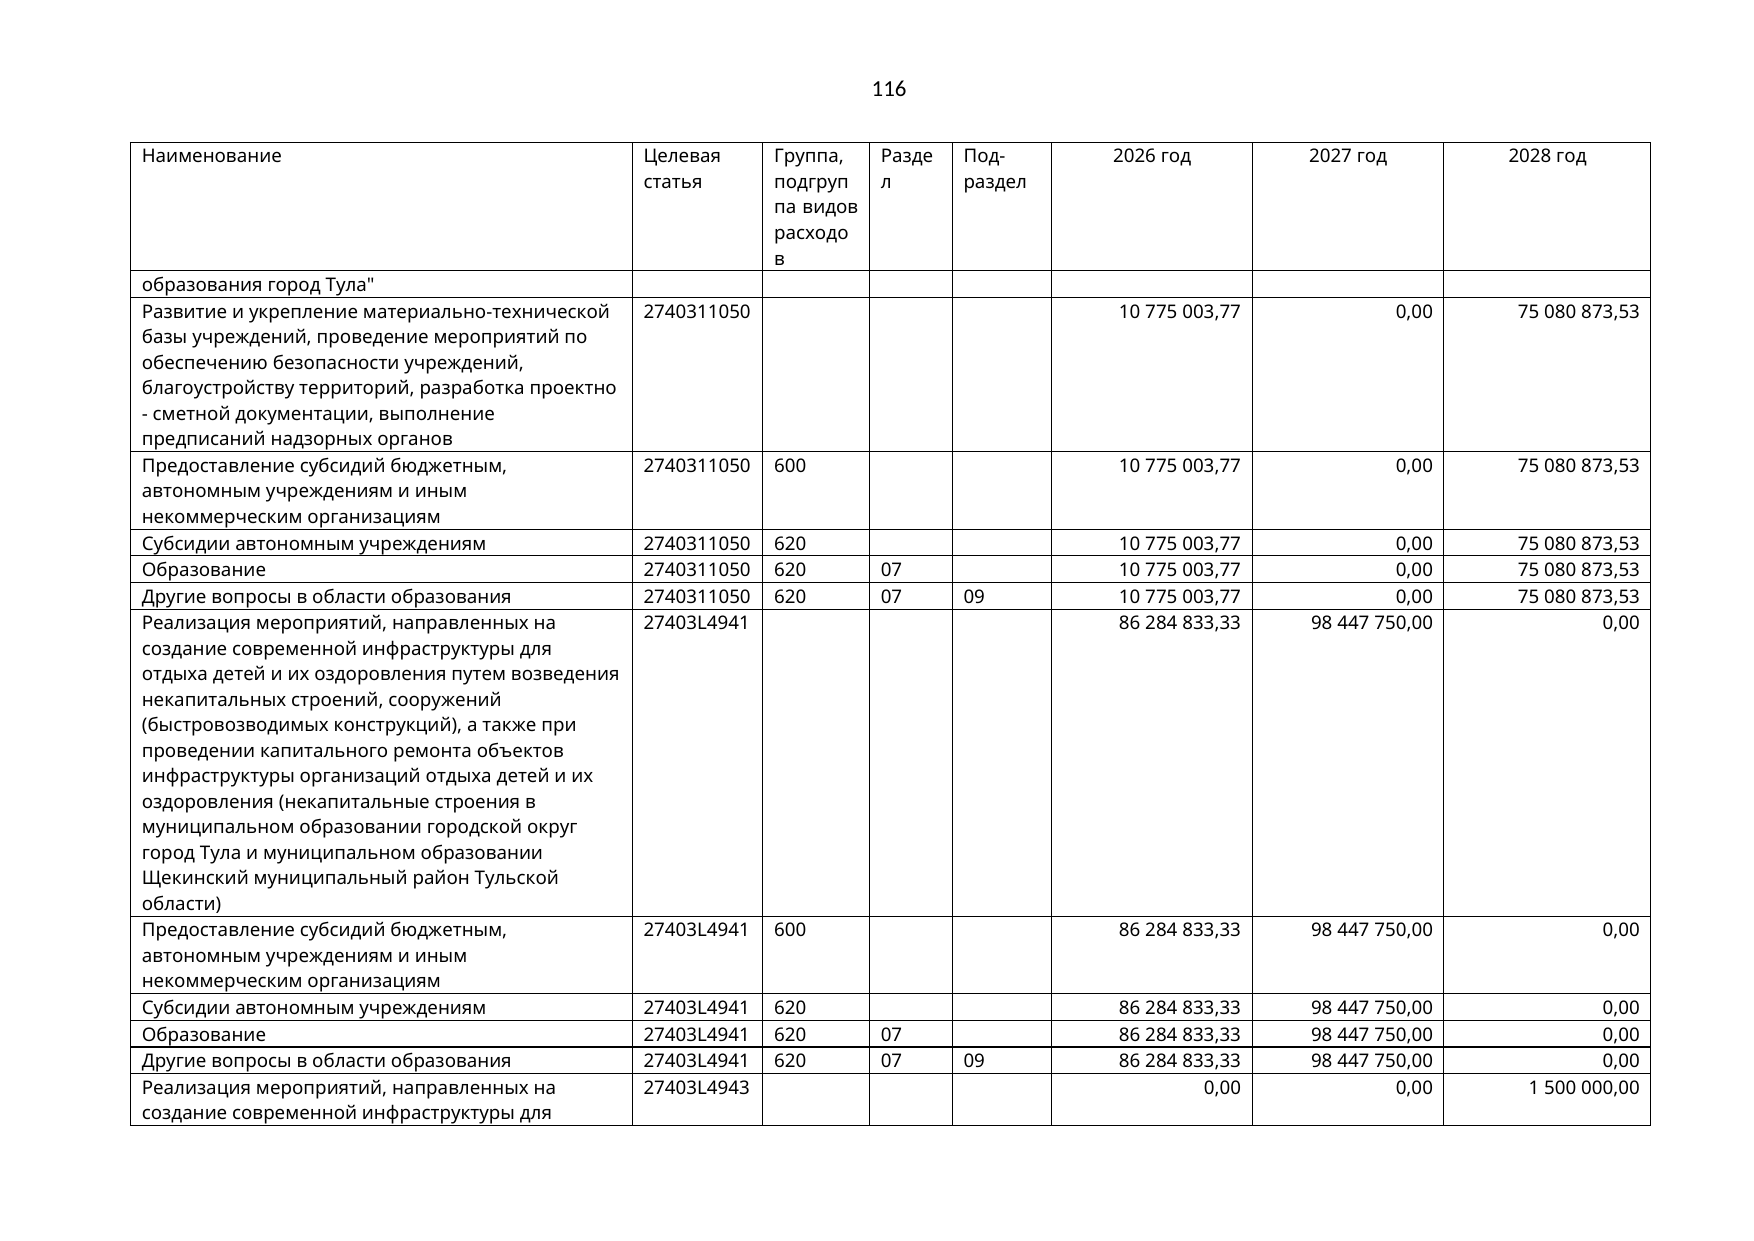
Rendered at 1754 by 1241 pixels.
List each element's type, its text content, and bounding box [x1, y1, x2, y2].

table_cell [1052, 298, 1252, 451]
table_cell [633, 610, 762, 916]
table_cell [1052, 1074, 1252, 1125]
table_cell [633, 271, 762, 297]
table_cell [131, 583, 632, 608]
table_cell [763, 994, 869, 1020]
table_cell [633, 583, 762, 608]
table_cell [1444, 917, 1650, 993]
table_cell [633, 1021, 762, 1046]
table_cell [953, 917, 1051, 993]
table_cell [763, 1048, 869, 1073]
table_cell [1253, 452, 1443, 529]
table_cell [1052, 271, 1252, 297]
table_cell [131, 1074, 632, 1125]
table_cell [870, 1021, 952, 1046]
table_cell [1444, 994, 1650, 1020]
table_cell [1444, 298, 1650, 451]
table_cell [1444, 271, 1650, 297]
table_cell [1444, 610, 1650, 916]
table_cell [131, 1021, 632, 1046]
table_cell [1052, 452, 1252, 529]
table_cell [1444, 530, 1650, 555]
table_header 2026 год [1052, 143, 1252, 270]
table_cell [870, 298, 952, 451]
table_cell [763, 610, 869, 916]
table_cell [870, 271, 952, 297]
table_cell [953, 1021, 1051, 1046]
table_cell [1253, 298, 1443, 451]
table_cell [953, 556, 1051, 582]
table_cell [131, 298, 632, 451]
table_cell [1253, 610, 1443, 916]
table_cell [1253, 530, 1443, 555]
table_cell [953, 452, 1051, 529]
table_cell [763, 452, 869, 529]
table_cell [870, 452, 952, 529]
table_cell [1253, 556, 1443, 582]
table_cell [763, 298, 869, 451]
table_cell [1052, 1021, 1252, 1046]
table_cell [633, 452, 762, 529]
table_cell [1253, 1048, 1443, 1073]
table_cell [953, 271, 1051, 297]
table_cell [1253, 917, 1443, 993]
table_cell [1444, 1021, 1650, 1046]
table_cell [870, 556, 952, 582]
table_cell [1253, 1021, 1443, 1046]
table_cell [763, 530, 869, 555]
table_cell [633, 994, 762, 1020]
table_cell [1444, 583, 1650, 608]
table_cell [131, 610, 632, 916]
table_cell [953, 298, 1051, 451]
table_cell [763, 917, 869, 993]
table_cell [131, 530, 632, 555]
table_header Целевая статья [633, 143, 762, 270]
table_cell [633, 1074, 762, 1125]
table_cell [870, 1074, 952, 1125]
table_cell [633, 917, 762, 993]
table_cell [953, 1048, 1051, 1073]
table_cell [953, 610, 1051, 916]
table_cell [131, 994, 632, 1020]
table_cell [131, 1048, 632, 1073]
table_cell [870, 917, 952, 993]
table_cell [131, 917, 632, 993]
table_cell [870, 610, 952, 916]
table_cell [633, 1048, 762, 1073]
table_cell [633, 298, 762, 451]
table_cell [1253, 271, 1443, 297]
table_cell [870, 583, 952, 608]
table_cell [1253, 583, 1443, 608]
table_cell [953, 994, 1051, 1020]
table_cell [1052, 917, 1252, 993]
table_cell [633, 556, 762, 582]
table_header Под-раздел [953, 143, 1051, 270]
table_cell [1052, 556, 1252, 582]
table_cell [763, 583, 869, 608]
table_header 2027 год [1253, 143, 1443, 270]
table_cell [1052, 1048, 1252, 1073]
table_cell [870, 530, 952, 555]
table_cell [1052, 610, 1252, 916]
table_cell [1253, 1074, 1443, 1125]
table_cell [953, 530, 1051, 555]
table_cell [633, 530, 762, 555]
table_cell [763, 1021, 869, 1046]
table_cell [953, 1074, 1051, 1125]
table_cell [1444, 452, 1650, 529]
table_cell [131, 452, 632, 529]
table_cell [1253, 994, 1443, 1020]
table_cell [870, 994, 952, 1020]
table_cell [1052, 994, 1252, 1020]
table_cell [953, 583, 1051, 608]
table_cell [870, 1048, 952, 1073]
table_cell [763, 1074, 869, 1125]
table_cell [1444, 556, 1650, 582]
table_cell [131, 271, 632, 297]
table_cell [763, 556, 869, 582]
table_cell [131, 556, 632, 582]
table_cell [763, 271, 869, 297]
table_header Группа, подгруппа видов расходов [763, 143, 869, 270]
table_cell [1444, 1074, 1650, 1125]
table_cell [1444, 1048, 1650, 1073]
table_header Раздел [870, 143, 952, 270]
table_header 2028 год [1444, 143, 1650, 270]
table_header Наименование [131, 143, 632, 270]
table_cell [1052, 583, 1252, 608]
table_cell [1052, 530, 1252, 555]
